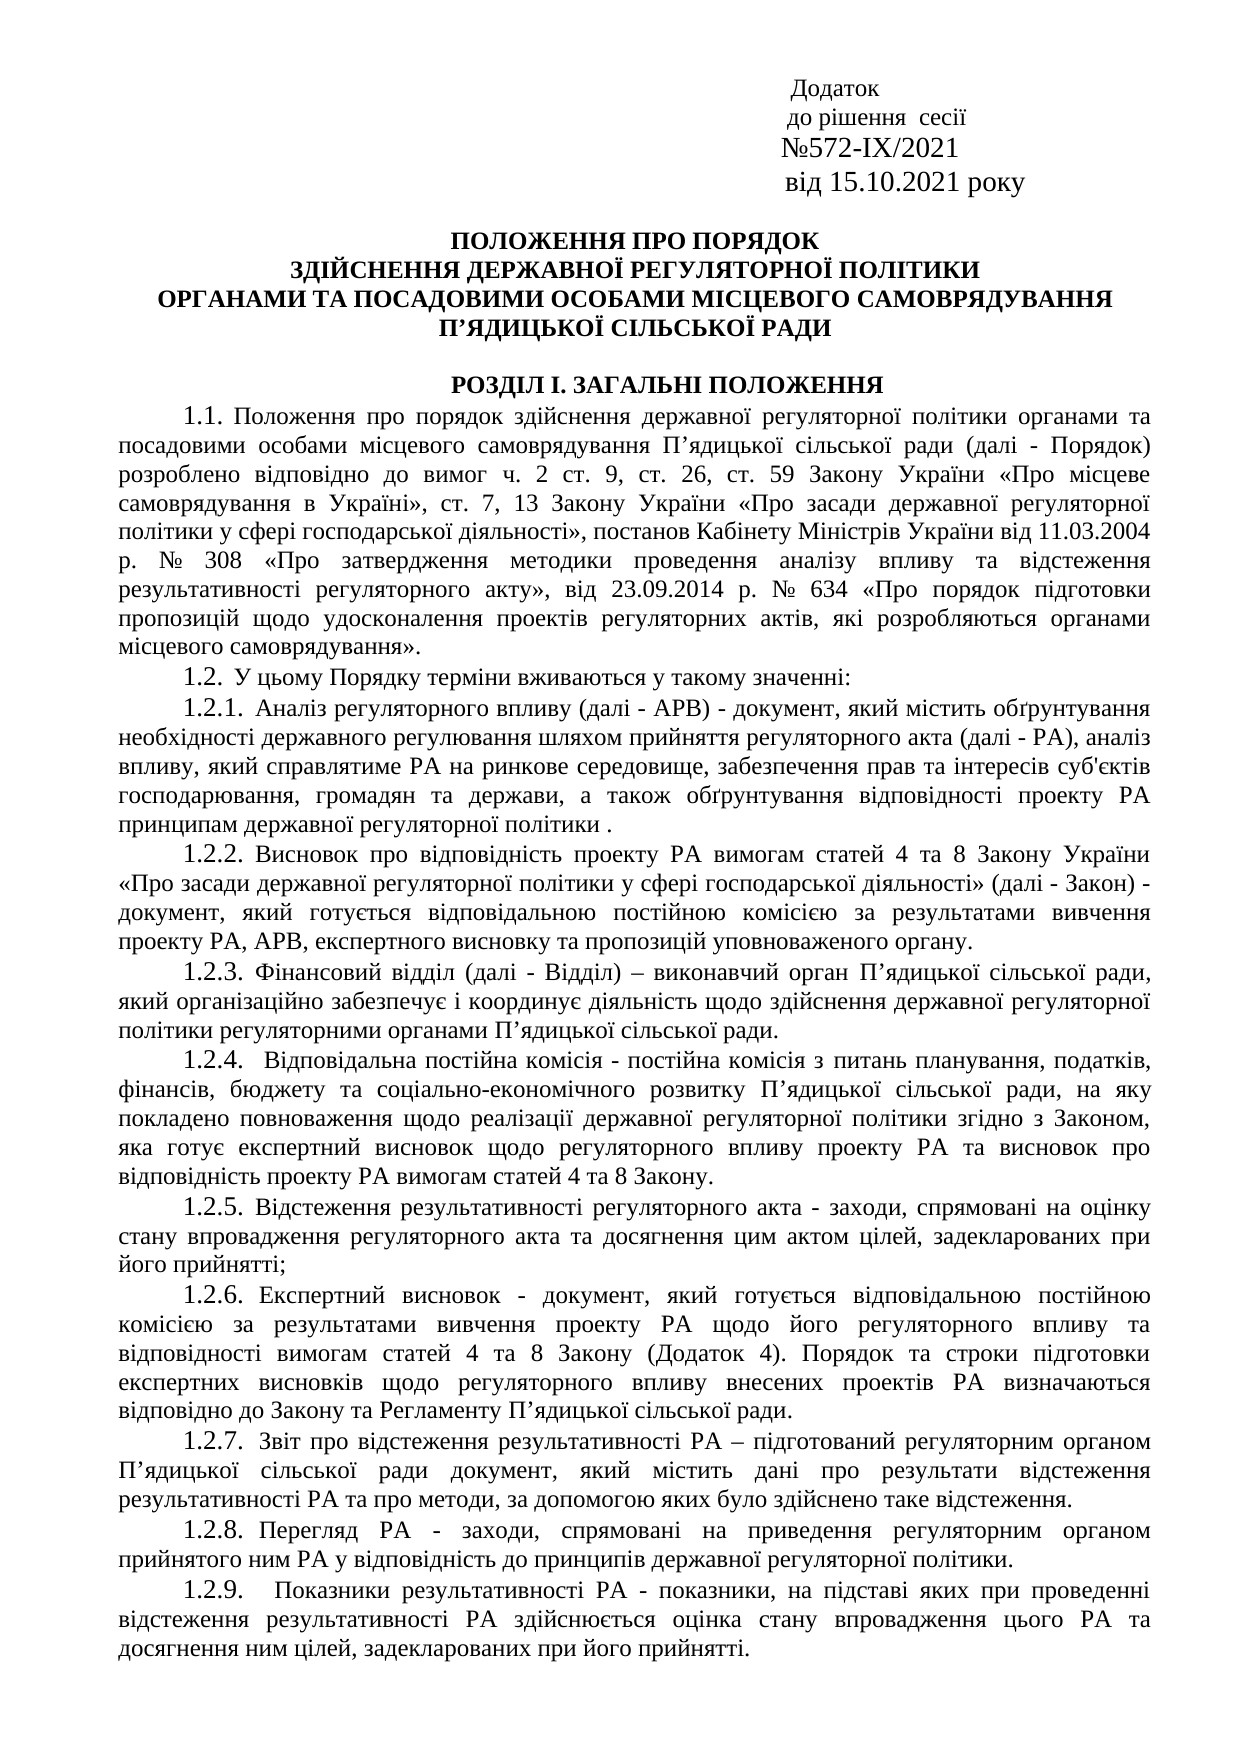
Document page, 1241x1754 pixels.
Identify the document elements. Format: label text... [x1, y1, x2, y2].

list Експертний висновок - документ, який готується відповідальною постійною комісією за результатами вивчення проекту РА щодо його регуляторного впливу та відповідності вимогам статей 4 та 8 Закону (Додаток 4). Порядок та строки підготовки експертних висновків щодо регуляторного впливу внесених проектів РА визначаються відповідно до Закону та Регламенту П’ядицької сільської ради. [118, 1278, 1152, 1424]
list Звіт про відстеження результативності РА – підготований регуляторним органом П’ядицької сільської ради документ, який містить дані про результати відстеження результативності РА та про методи, за допомогою яких було здійснено таке відстеження. [118, 1424, 1152, 1513]
list Аналіз регуляторного впливу (далі - АРВ) - документ, який містить обґрунтування необхідності державного регулювання шляхом прийняття регуляторного акта (далі - РА), аналіз впливу, який справлятиме РА на ринкове середовище, забезпечення прав та інтересів суб'єктів господарювання, громадян та держави, а також обґрунтування відповідності проекту РА принципам державної регуляторної політики . [118, 691, 1152, 837]
list Перегляд РА - заходи, спрямовані на приведення регуляторним органом прийнятого ним РА у відповідність до принципів державної регуляторної політики. [118, 1513, 1152, 1573]
text Додаток [118, 73, 1152, 102]
text від 15.10.2021 року [118, 164, 1152, 198]
text ПОЛОЖЕННЯ ПРО ПОРЯДОК [118, 226, 1152, 255]
list Відповідальна постійна комісія - постійна комісія з питань планування, податків, фінансів, бюджету та соціально-економічного розвитку П’ядицької сільської ради, на яку покладено повноваження щодо реалізації державної регуляторної політики згідно з Законом, яка готує експертний висновок щодо регуляторного впливу проекту РА та висновок про відповідність проекту РА вимогам статей 4 та 8 Закону. [118, 1043, 1152, 1189]
text до рішення сесії [118, 102, 1152, 131]
list Відстеження результативності регуляторного акта - заходи, спрямовані на оцінку стану впровадження регуляторного акта та досягнення цим актом цілей, задекларованих при його прийнятті; [118, 1189, 1152, 1278]
text ЗДІЙСНЕННЯ ДЕРЖАВНОЇ РЕГУЛЯТОРНОЇ ПОЛІТИКИ ОРГАНАМИ та посадовими особами МІСЦЕВОГО САМОВРЯДУВАННЯ [118, 255, 1152, 313]
list Висновок про відповідність проекту РА вимогам статей 4 та 8 Закону України «Про засади державної регуляторної політики у сфері господарської діяльності» (далі - Закон) - документ, який готується відповідальною постійною комісією за результатами вивчення проекту РА, АРВ, експертного висновку та пропозицій уповноваженого органу. [118, 837, 1152, 955]
text №572-IX/2021 [118, 131, 1152, 164]
list У цьому Порядку терміни вживаються у такому значенні: [118, 660, 1152, 691]
text РОЗДІЛ I. ЗАГАЛЬНІ ПОЛОЖЕННЯ [183, 370, 1152, 399]
list Положення про порядок здійснення державної регуляторної політики органами та посадовими особами місцевого самоврядування П’ядицької сільської ради (далі - Порядок) розроблено відповідно до вимог ч. 2 ст. 9, ст. 26, ст. 59 Закону України «Про місцеве самоврядування в Україні», ст. 7, 13 Закону України «Про засади державної регуляторної політики у сфері господарської діяльності», постанов Кабінету Міністрів України від 11.03.2004 р. № 308 «Про затвердження методики проведення аналізу впливу та відстеження результативності регуляторного акту», від 23.09.2014 р. № 634 «Про порядок підготовки пропозицій щодо удосконалення проектів регуляторних актів, які розробляються органами місцевого самоврядування». [118, 399, 1152, 660]
text П’ЯДИЦЬКОЇ СІЛЬСЬКОЇ РАДИ [118, 313, 1152, 341]
list Фінансовий відділ (далі - Відділ) – виконавчий орган П’ядицької сільської ради, який організаційно забезпечує і координує діяльність щодо здійснення державної регуляторної політики регуляторними органами П’ядицької сільської ради. [118, 955, 1152, 1043]
list Показники результативності РА - показники, на підставі яких при проведенні відстеження результативності РА здійснюється оцінка стану впровадження цього РА та досягнення ним цілей, задекларованих при його прийнятті. [118, 1573, 1152, 1662]
